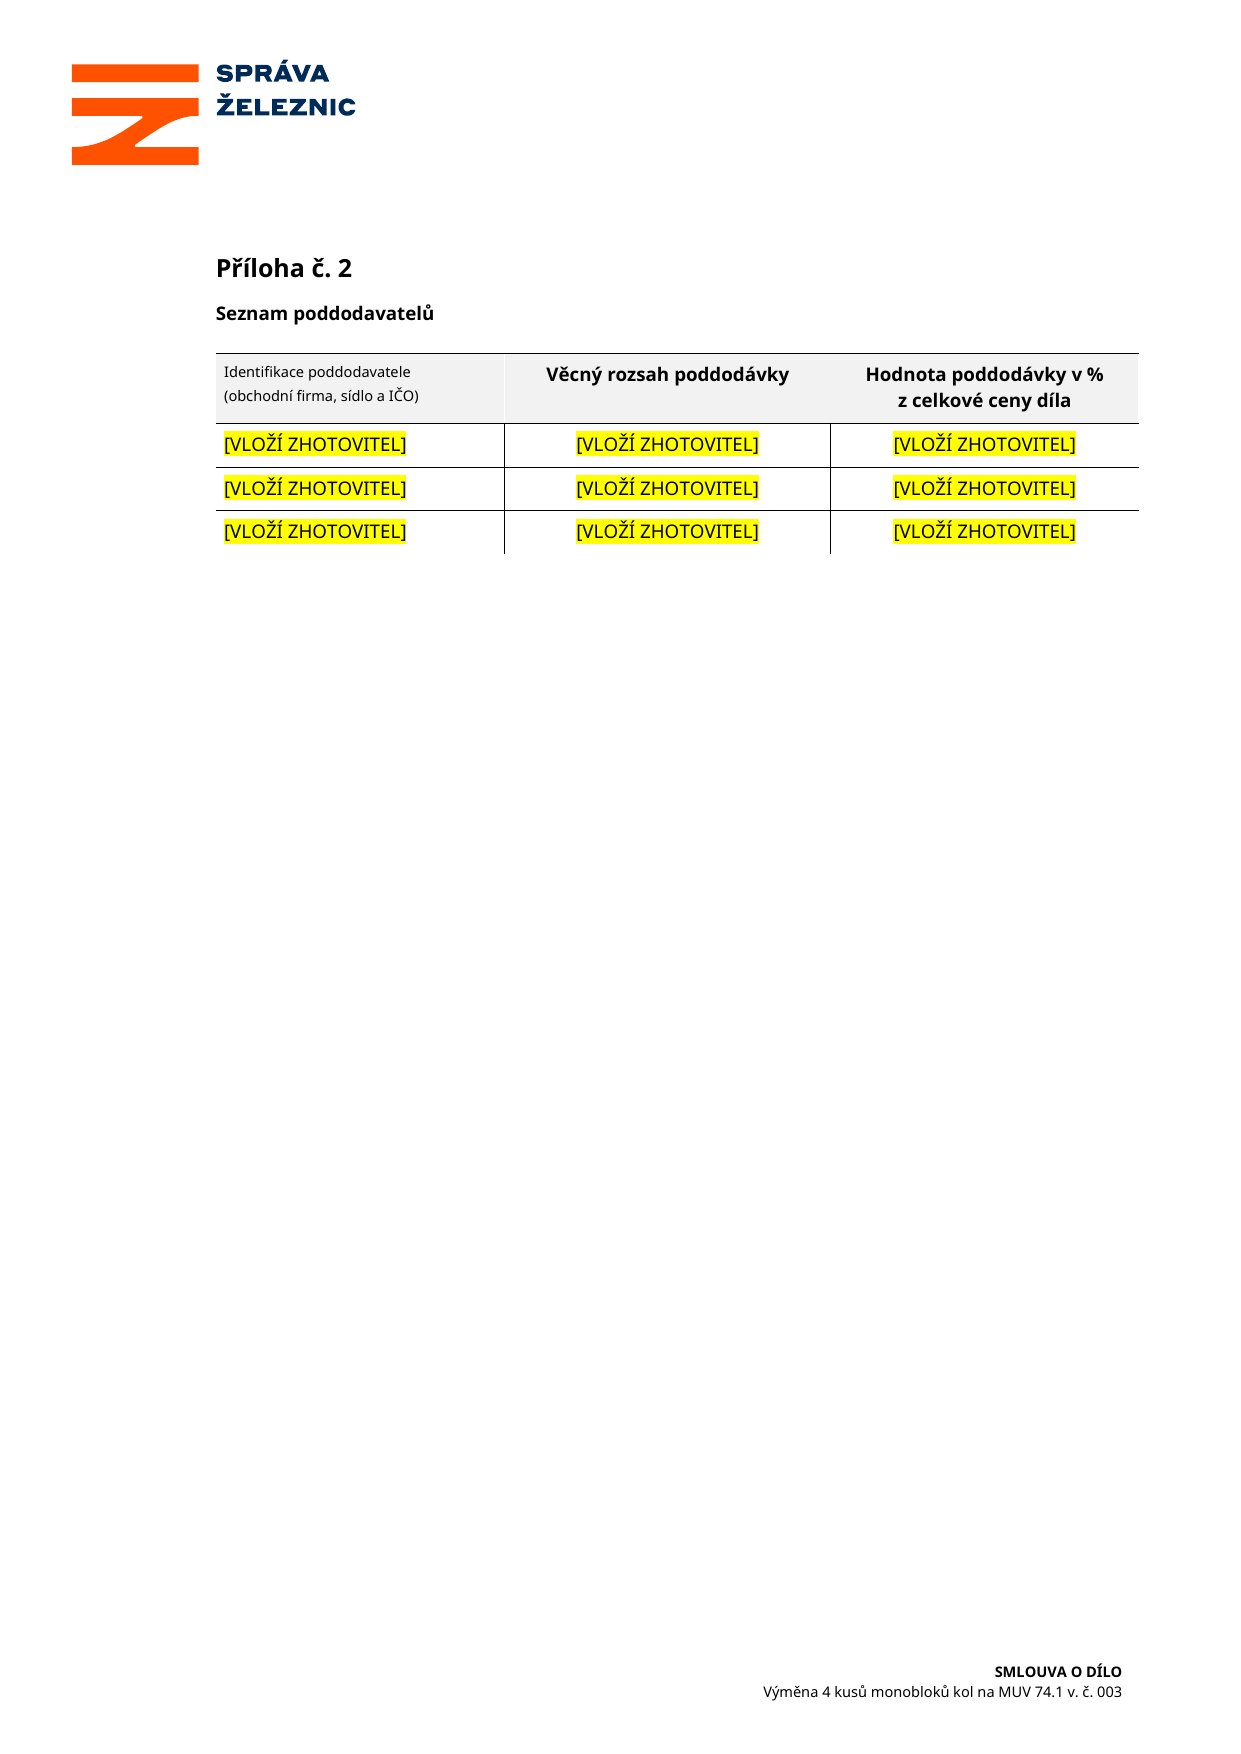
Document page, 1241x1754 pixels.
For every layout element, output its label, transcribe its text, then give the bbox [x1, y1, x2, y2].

table_cell [VLOŽÍ ZHOTOVITEL] [216, 424, 504, 467]
table_header Věcný rozsah poddodávky [505, 354, 831, 423]
table_header Hodnota poddodávky v % z celkové ceny díla [831, 354, 1138, 423]
table_cell [VLOŽÍ ZHOTOVITEL] [505, 511, 830, 554]
text Příloha č. 2 [216, 250, 1122, 284]
text Seznam poddodavatelů [216, 300, 1122, 326]
table_cell [VLOŽÍ ZHOTOVITEL] [831, 424, 1138, 467]
table_cell [VLOŽÍ ZHOTOVITEL] [831, 511, 1138, 554]
table_cell [VLOŽÍ ZHOTOVITEL] [216, 468, 504, 510]
table_cell [VLOŽÍ ZHOTOVITEL] [216, 511, 504, 554]
table_cell [VLOŽÍ ZHOTOVITEL] [831, 468, 1138, 510]
table_header Identifikace poddodavatele (obchodní firma, sídlo a IČO) [216, 354, 504, 423]
table_cell [VLOŽÍ ZHOTOVITEL] [505, 424, 830, 467]
table_cell [VLOŽÍ ZHOTOVITEL] [505, 468, 830, 510]
